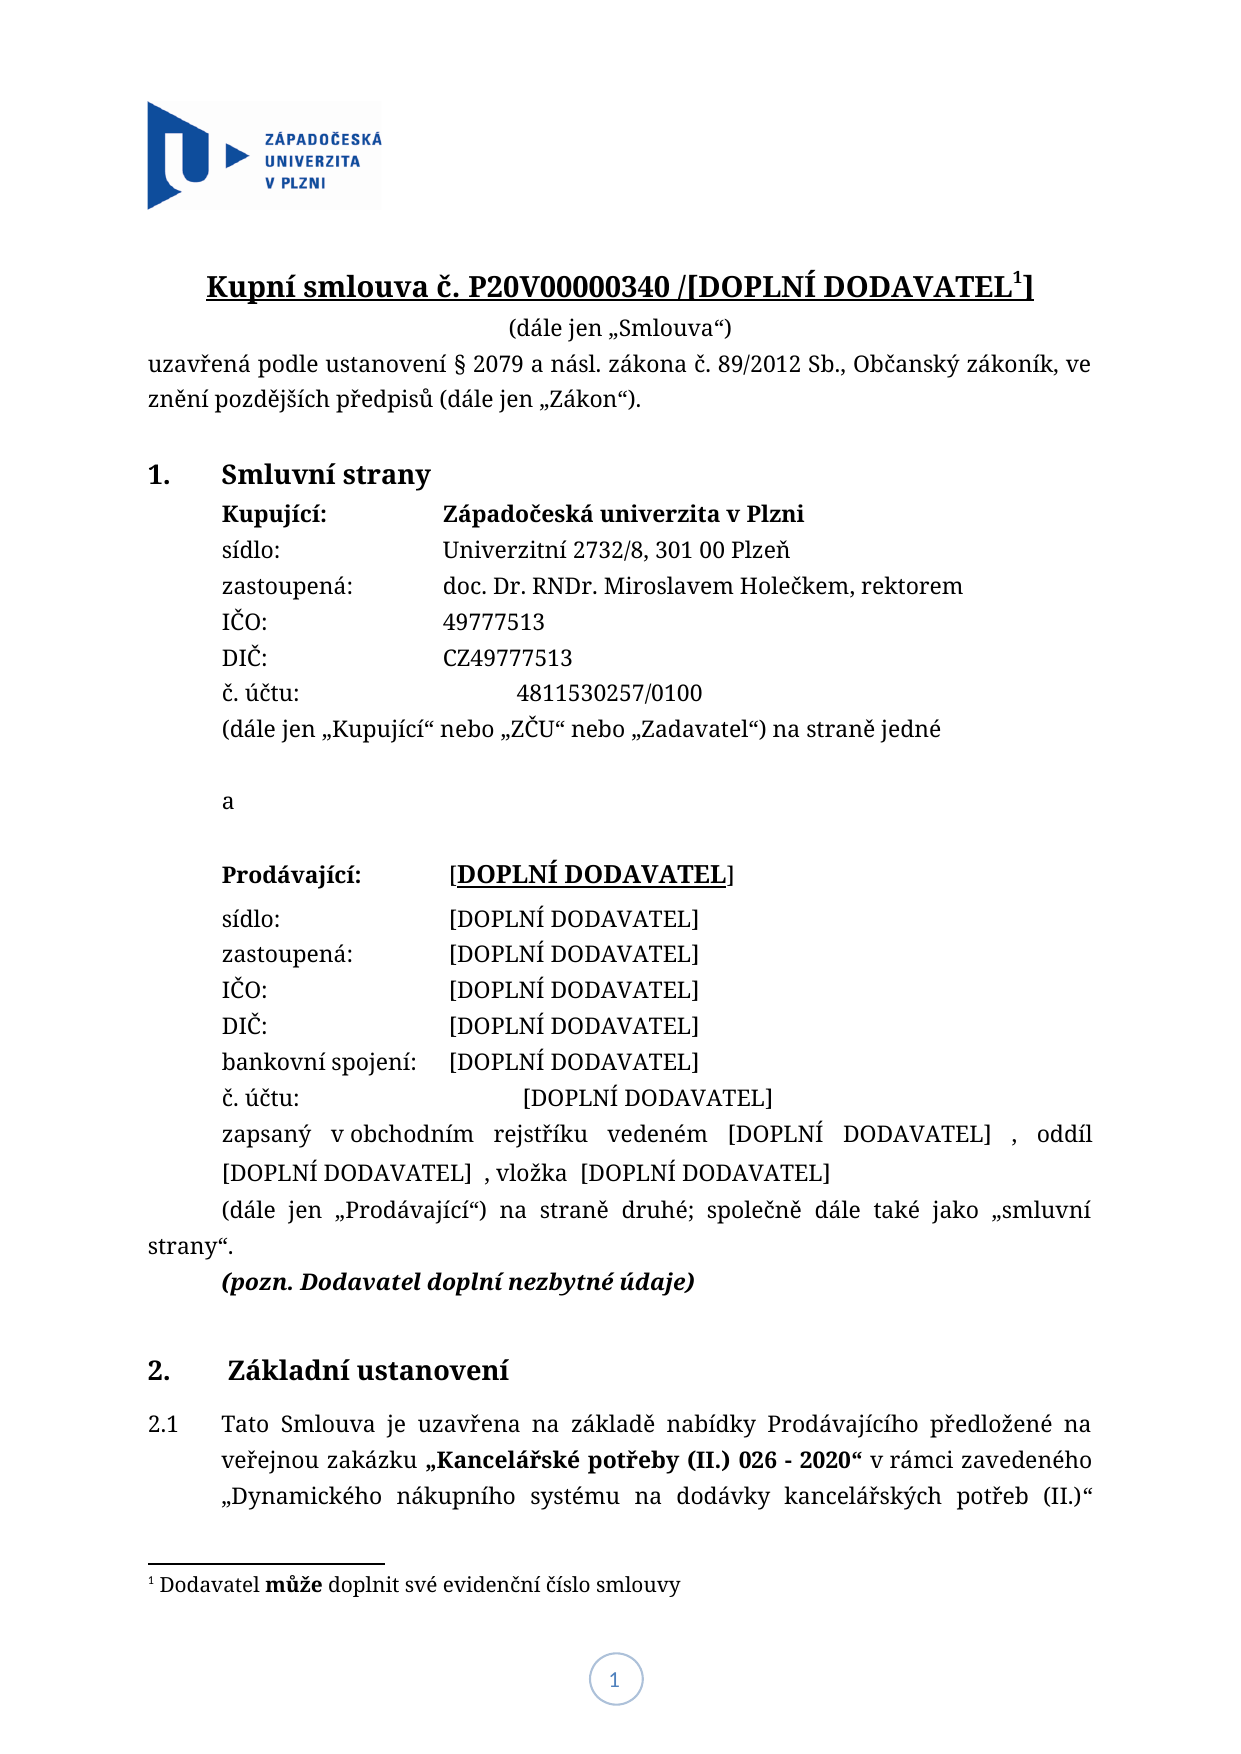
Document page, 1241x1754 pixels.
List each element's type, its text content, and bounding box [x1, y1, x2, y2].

text zapsaný v obchodním rejstříku vedeném [DOPLNÍ DODAVATEL] , oddíl [DOPLNÍ DODAVATEL] , vložka [DOPLNÍ DODAVATEL] [222, 1118, 1092, 1188]
text DIČ: [DOPLNÍ DODAVATEL] [222, 1010, 1092, 1042]
text (dále jen „Kupující“ nebo „ZČU“ nebo „Zadavatel“) na straně jedné [222, 713, 1092, 744]
picture [147, 101, 382, 210]
text (pozn. Dodavatel doplní nezbytné údaje) [148, 1266, 1092, 1297]
text sídlo: [DOPLNÍ DODAVATEL] [222, 902, 1092, 934]
text (dále jen „Smlouva“) [148, 312, 1092, 343]
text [148, 1408, 1092, 1512]
text (dále jen „Prodávající“) na straně druhé; společně dále také jako „smluvní strany“. [148, 1194, 1092, 1261]
text 2. Základní ustanovení [148, 1351, 1092, 1388]
text č. účtu: 4811530257/0100 [222, 677, 1092, 709]
text 1. Smluvní strany [148, 455, 1092, 492]
text uzavřená podle ustanovení § 2079 a násl. zákona č. 89/2012 Sb., Občanský zákoník, ve znění pozdějších předpisů (dále jen „Zákon“). [148, 347, 1092, 415]
text DIČ: CZ49777513 [222, 641, 1092, 673]
text Kupní smlouva č. P20V00000340 /[DOPLNÍ DODAVATEL] [148, 266, 1092, 306]
text sídlo: Univerzitní 2732/8, 301 00 Plzeň [222, 534, 1092, 565]
text IČO: [DOPLNÍ DODAVATEL] [222, 974, 1092, 1006]
text č. účtu: [DOPLNÍ DODAVATEL] [222, 1082, 1092, 1113]
text a [222, 785, 1092, 816]
text zastoupená: [DOPLNÍ DODAVATEL] [222, 938, 1092, 970]
text IČO: 49777513 [222, 606, 1092, 637]
text Prodávající: [DOPLNÍ DODAVATEL] [148, 857, 1092, 891]
text zastoupená: doc. Dr. RNDr. Miroslavem Holečkem, rektorem [222, 569, 1092, 601]
text Kupující: Západočeská univerzita v Plzni [222, 498, 1092, 529]
text bankovní spojení: [DOPLNÍ DODAVATEL] [148, 1046, 1092, 1077]
